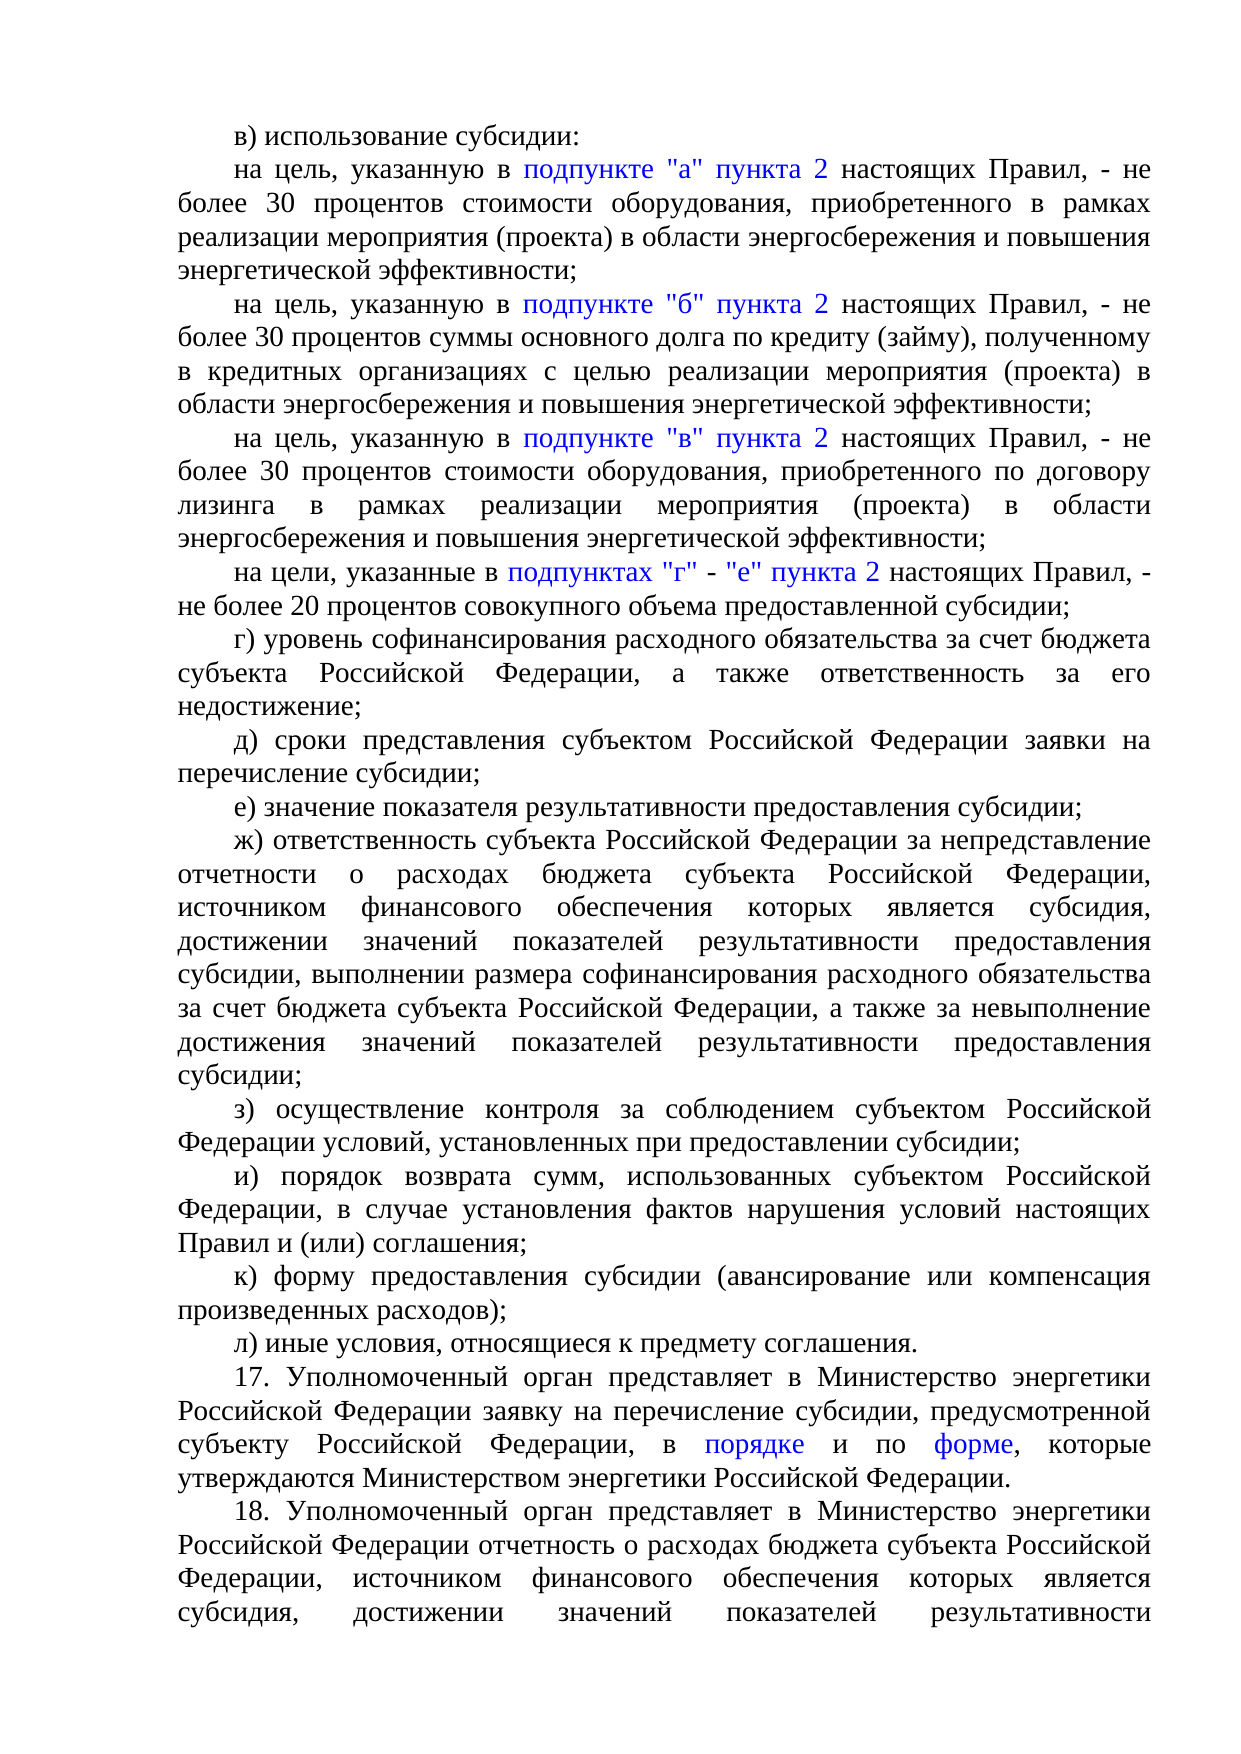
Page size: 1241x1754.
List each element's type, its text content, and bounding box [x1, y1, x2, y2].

text в) использование субсидии: [177, 118, 1152, 152]
text на цель, указанную в подпункте "а" пункта 2 настоящих Правил, - не более 30 процентов стоимости оборудования, приобретенного в рамках реализации мероприятия (проекта) в области энергосбережения и повышения энергетической эффективности; [177, 152, 1152, 286]
text на цель, указанную в подпункте "б" пункта 2 настоящих Правил, - не более 30 процентов суммы основного долга по кредиту (займу), полученному в кредитных организациях с целью реализации мероприятия (проекта) в области энергосбережения и повышения энергетической эффективности; [177, 286, 1152, 420]
text на цель, указанную в подпункте "в" пункта 2 настоящих Правил, - не более 30 процентов стоимости оборудования, приобретенного по договору лизинга в рамках реализации мероприятия (проекта) в области энергосбережения и повышения энергетической эффективности; [177, 420, 1152, 554]
text е) значение показателя результативности предоставления субсидии; [177, 789, 1152, 822]
text д) сроки представления субъектом Российской Федерации заявки на перечисление субсидии; [177, 722, 1152, 789]
text на цели, указанные в подпунктах "г" - "е" пункта 2 настоящих Правил, - не более 20 процентов совокупного объема предоставленной субсидии; [177, 554, 1152, 621]
text к) форму предоставления субсидии (авансирование или компенсация произведенных расходов); [177, 1258, 1152, 1326]
text з) осуществление контроля за соблюдением субъектом Российской Федерации условий, установленных при предоставлении субсидии; [177, 1091, 1152, 1158]
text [177, 1493, 1152, 1627]
text г) уровень софинансирования расходного обязательства за счет бюджета субъекта Российской Федерации, а также ответственность за его недостижение; [177, 621, 1152, 722]
text и) порядок возврата сумм, использованных субъектом Российской Федерации, в случае установления фактов нарушения условий настоящих Правил и (или) соглашения; [177, 1158, 1152, 1258]
text л) иные условия, относящиеся к предмету соглашения. [177, 1326, 1152, 1359]
text ж) ответственность субъекта Российской Федерации за непредставление отчетности о расходах бюджета субъекта Российской Федерации, источником финансового обеспечения которых является субсидия, достижении значений показателей результативности предоставления субсидии, выполнении размера софинансирования расходного обязательства за счет бюджета субъекта Российской Федерации, а также за невыполнение достижения значений показателей результативности предоставления субсидии; [177, 822, 1152, 1091]
text 17. Уполномоченный орган представляет в Министерство энергетики Российской Федерации заявку на перечисление субсидии, предусмотренной субъекту Российской Федерации, в порядке и по форме, которые утверждаются Министерством энергетики Российской Федерации. [177, 1359, 1152, 1493]
